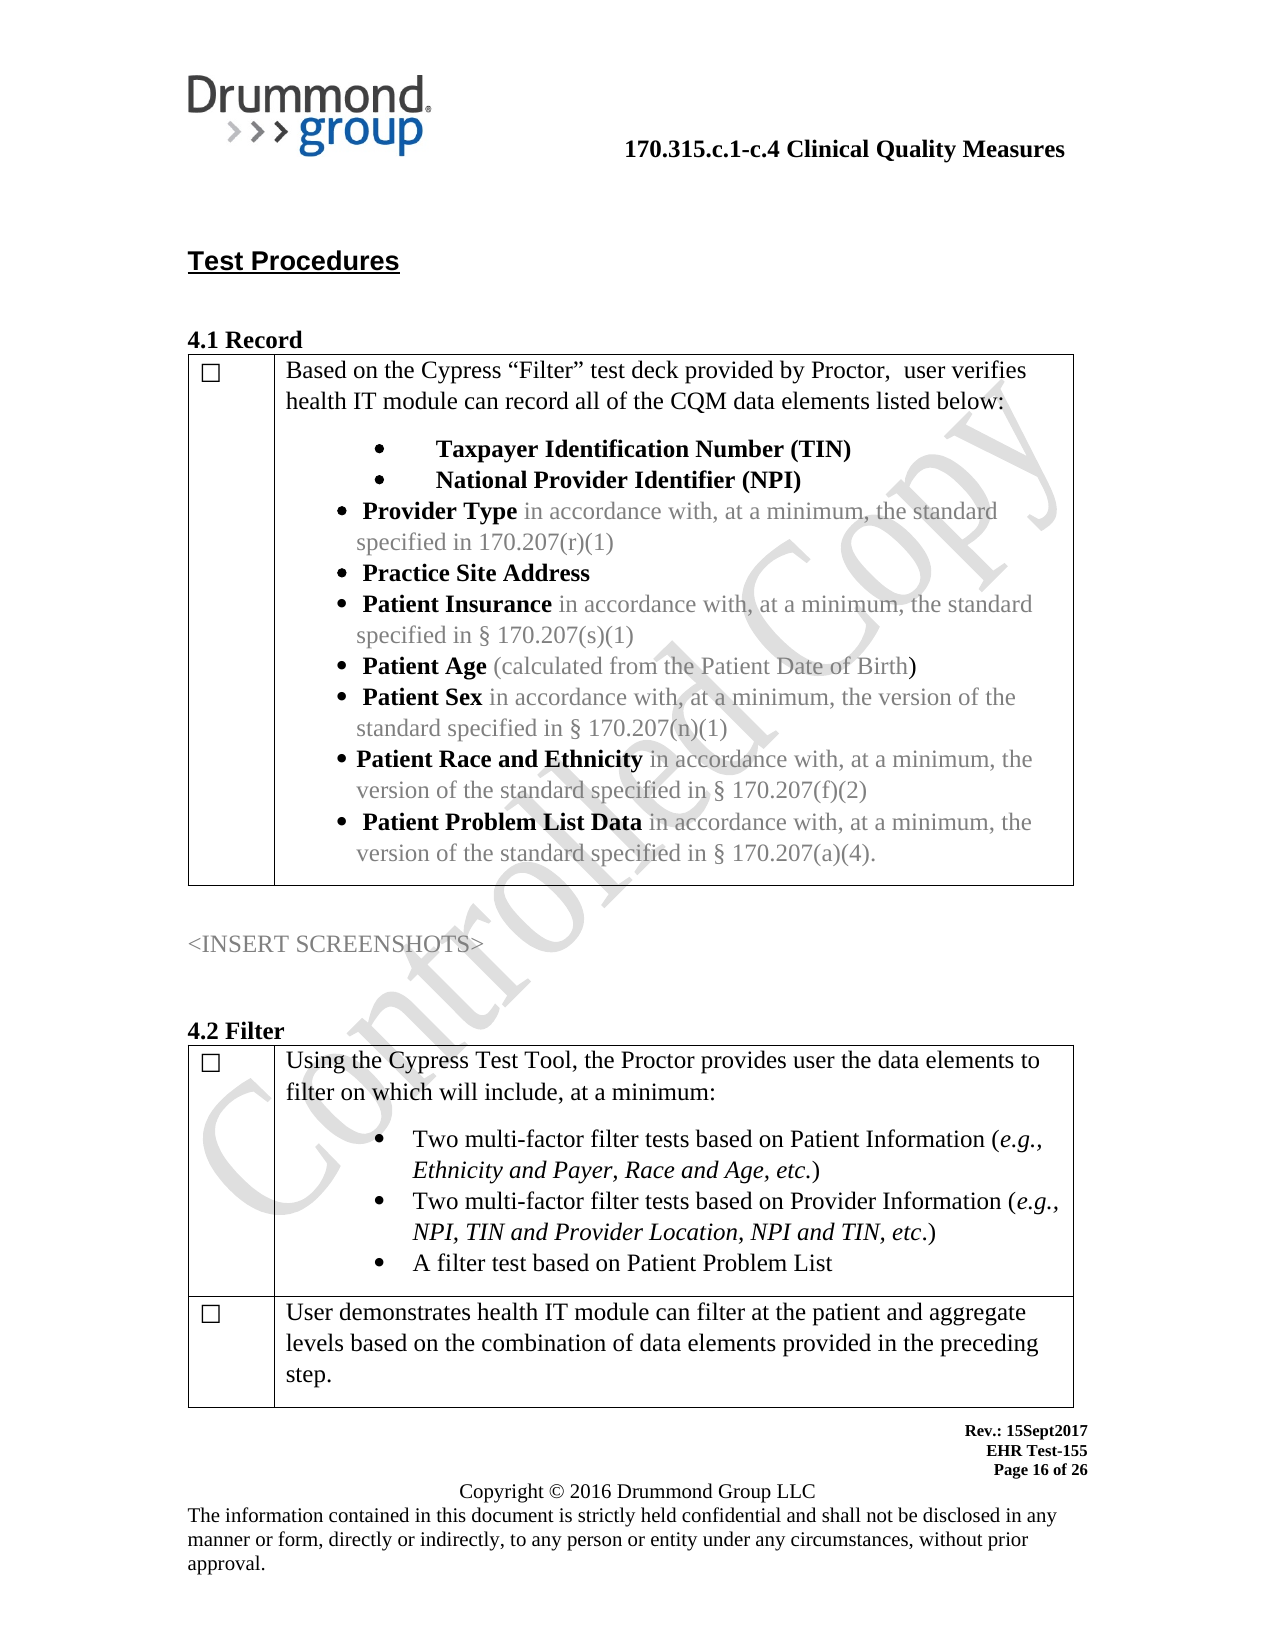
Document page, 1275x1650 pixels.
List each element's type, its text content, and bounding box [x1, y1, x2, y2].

table_header Using the Cypress Test Tool, the Proctor provides user the data elements to filter on which will include, at a minimum: Two multi-factor filter tests based on Patient Information (e.g., Ethnicity and Payer, Race and Age, etc.) Two multi-factor filter tests based on Provider Information (e.g., NPI, TIN and Provider Location, NPI and TIN, etc.) A filter test based on Patient Problem List [275, 1046, 1073, 1296]
text <INSERT SCREENSHOTS> [187, 929, 1087, 958]
table_cell User demonstrates health IT module can filter at the patient and aggregate levels based on the combination of data elements provided in the preceding step. [275, 1297, 1073, 1407]
text 4.1 Record [187, 326, 1087, 354]
table_header Based on the Cypress “Filter” test deck provided by Proctor, user verifies health IT module can record all of the CQM data elements listed below: Taxpayer Identification Number (TIN) National Provider Identifier (NPI) Provider Type in accordance with, at a minimum, the standard specified in 170.207(r)(1) Practice Site Address Patient Insurance in accordance with, at a minimum, the standard specified in § 170.207(s)(1) Patient Age (calculated from the Patient Date of Birth) Patient Sex in accordance with, at a minimum, the version of the standard specified in § 170.207(n)(1) Patient Race and Ethnicity in accordance with, at a minimum, the version of the standard specified in § 170.207(f)(2) Patient Problem List Data in accordance with, at a minimum, the version of the standard specified in § 170.207(a)(4). [275, 355, 1073, 885]
table_header ☐ [189, 1046, 274, 1296]
picture [187, 75, 433, 157]
text 4.2 Filter [187, 1016, 1087, 1044]
table_cell ☐ [189, 1297, 274, 1407]
table_header ☐ [189, 355, 274, 885]
subtitle Test Procedures [187, 245, 1087, 276]
